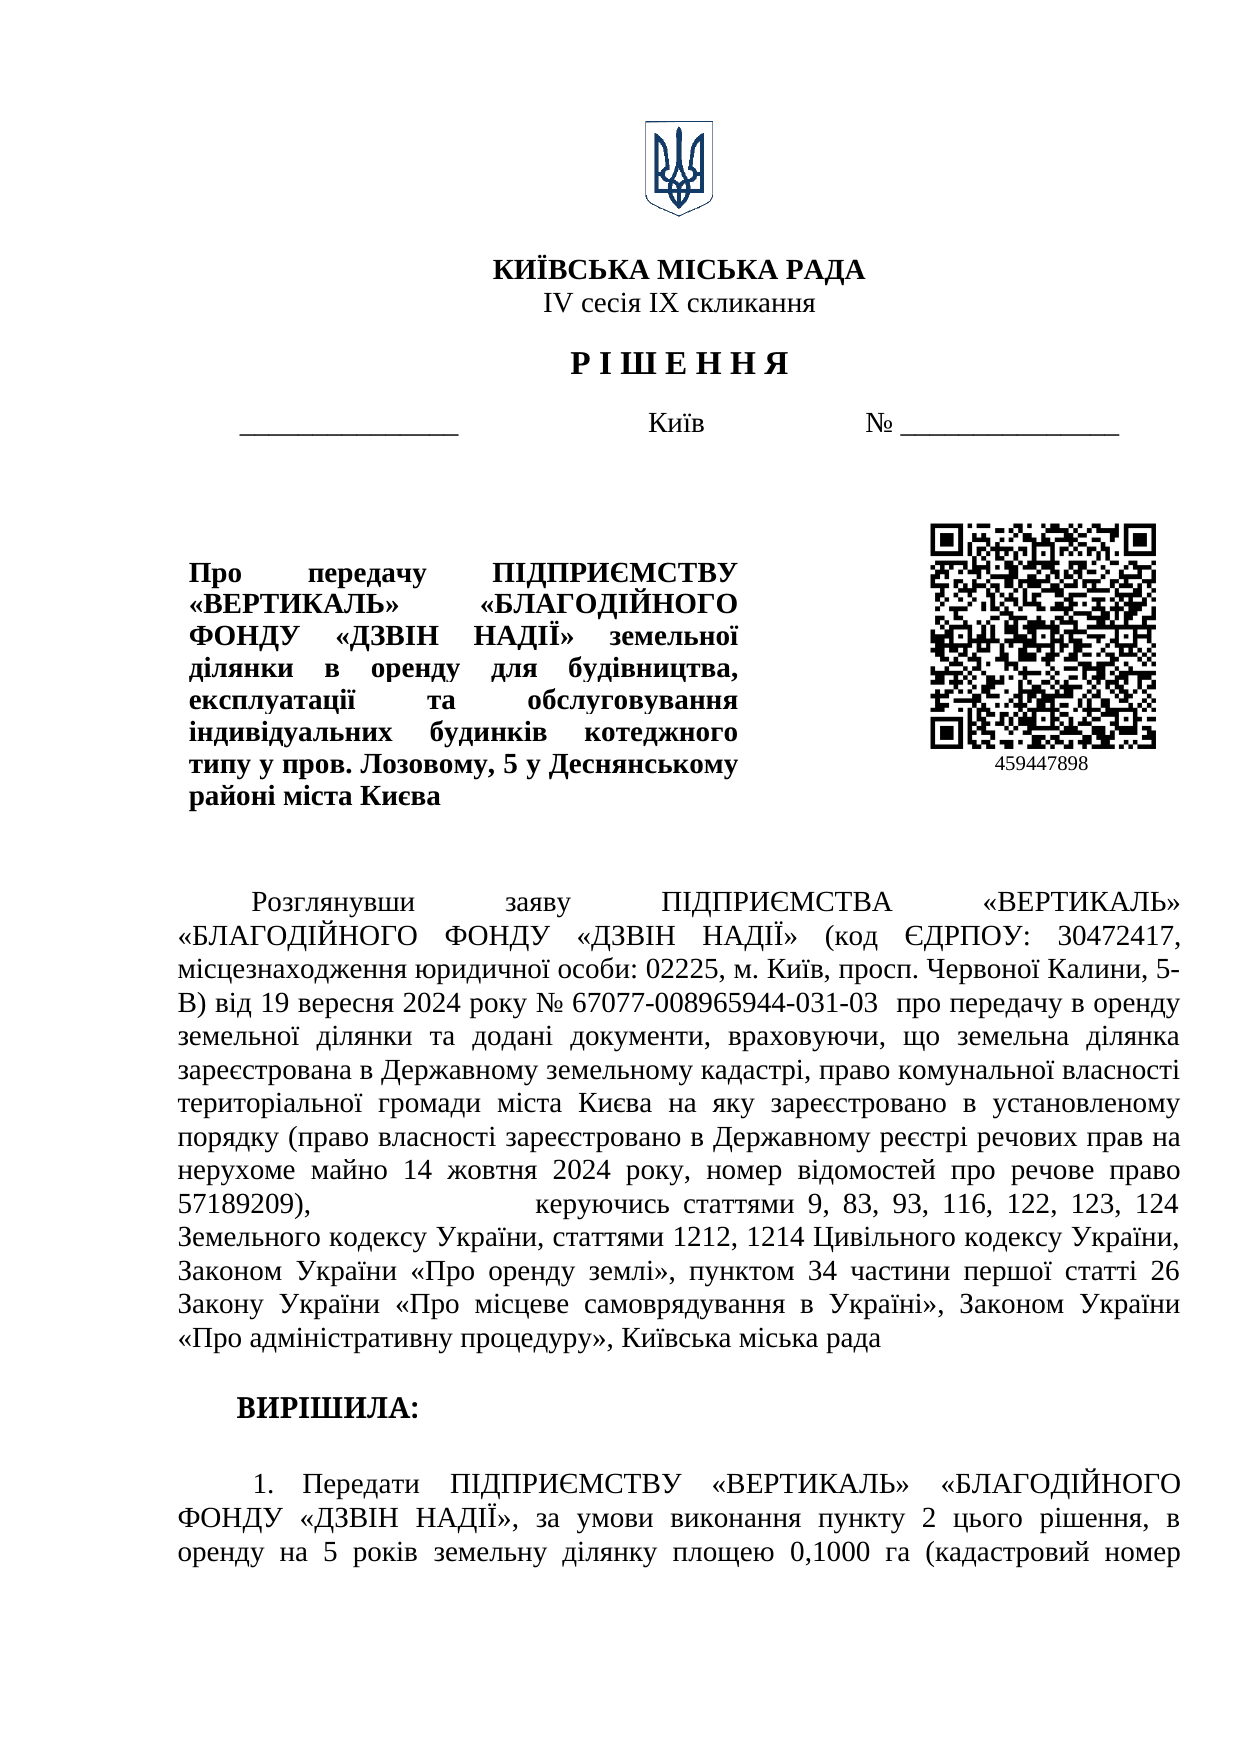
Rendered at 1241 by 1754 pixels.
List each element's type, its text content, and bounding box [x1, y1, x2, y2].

text IV сесія IX скликання [177, 286, 1181, 319]
text Розглянувши заяву ПІДПРИЄМСТВА «ВЕРТИКАЛЬ» «БЛАГОДІЙНОГО ФОНДУ «ДЗВІН НАДІЇ» (код ЄДРПОУ: 30472417, місцезнаходження юридичної особи: 02225, м. Київ, просп. Червоної Калини, 5-В) від 19 вересня 2024 року № 67077-008965944-031-03 про передачу в оренду земельної ділянки та додані документи, враховуючи, що земельна ділянка зареєстрована в Державному земельному кадастрі, право комунальної власності територіальної громади міста Києва на яку зареєстровано в установленому порядку (право власності зареєстровано в Державному реєстрі речових прав на нерухоме майно 14 жовтня 2024 року, номер відомостей про речове право 57189209), керуючись статтями 9, 83, 93, 116, 122, 123, 124 Земельного кодексу України, статтями 1212, 1214 Цивільного кодексу України, Законом України «Про оренду землі», пунктом 34 частини першої статті 26 Закону України «Про місцеве самоврядування в Україні», Законом України «Про адміністративну процедуру», Київська міська рада [177, 884, 1181, 1354]
text Р І Ш Е Н Н Я [177, 343, 1181, 382]
text ВИРІШИЛА: [177, 1387, 1181, 1427]
picture [912, 506, 1174, 767]
text _______________ Київ № _______________ [177, 406, 1181, 439]
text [177, 1467, 1181, 1567]
table_header Про передачу ПІДПРИЄМСТВУ «ВЕРТИКАЛЬ» «БЛАГОДІЙНОГО ФОНДУ «ДЗВІН НАДІЇ» земельної ділянки в оренду для будівництва, експлуатації та обслуговування індивідуальних будинків котеджного типу у пров. Лозовому, 5 у Деснянському районі міста Києва [177, 557, 749, 817]
picture [643, 118, 715, 219]
text КИЇВСЬКА МІСЬКА РАДА [177, 252, 1181, 286]
